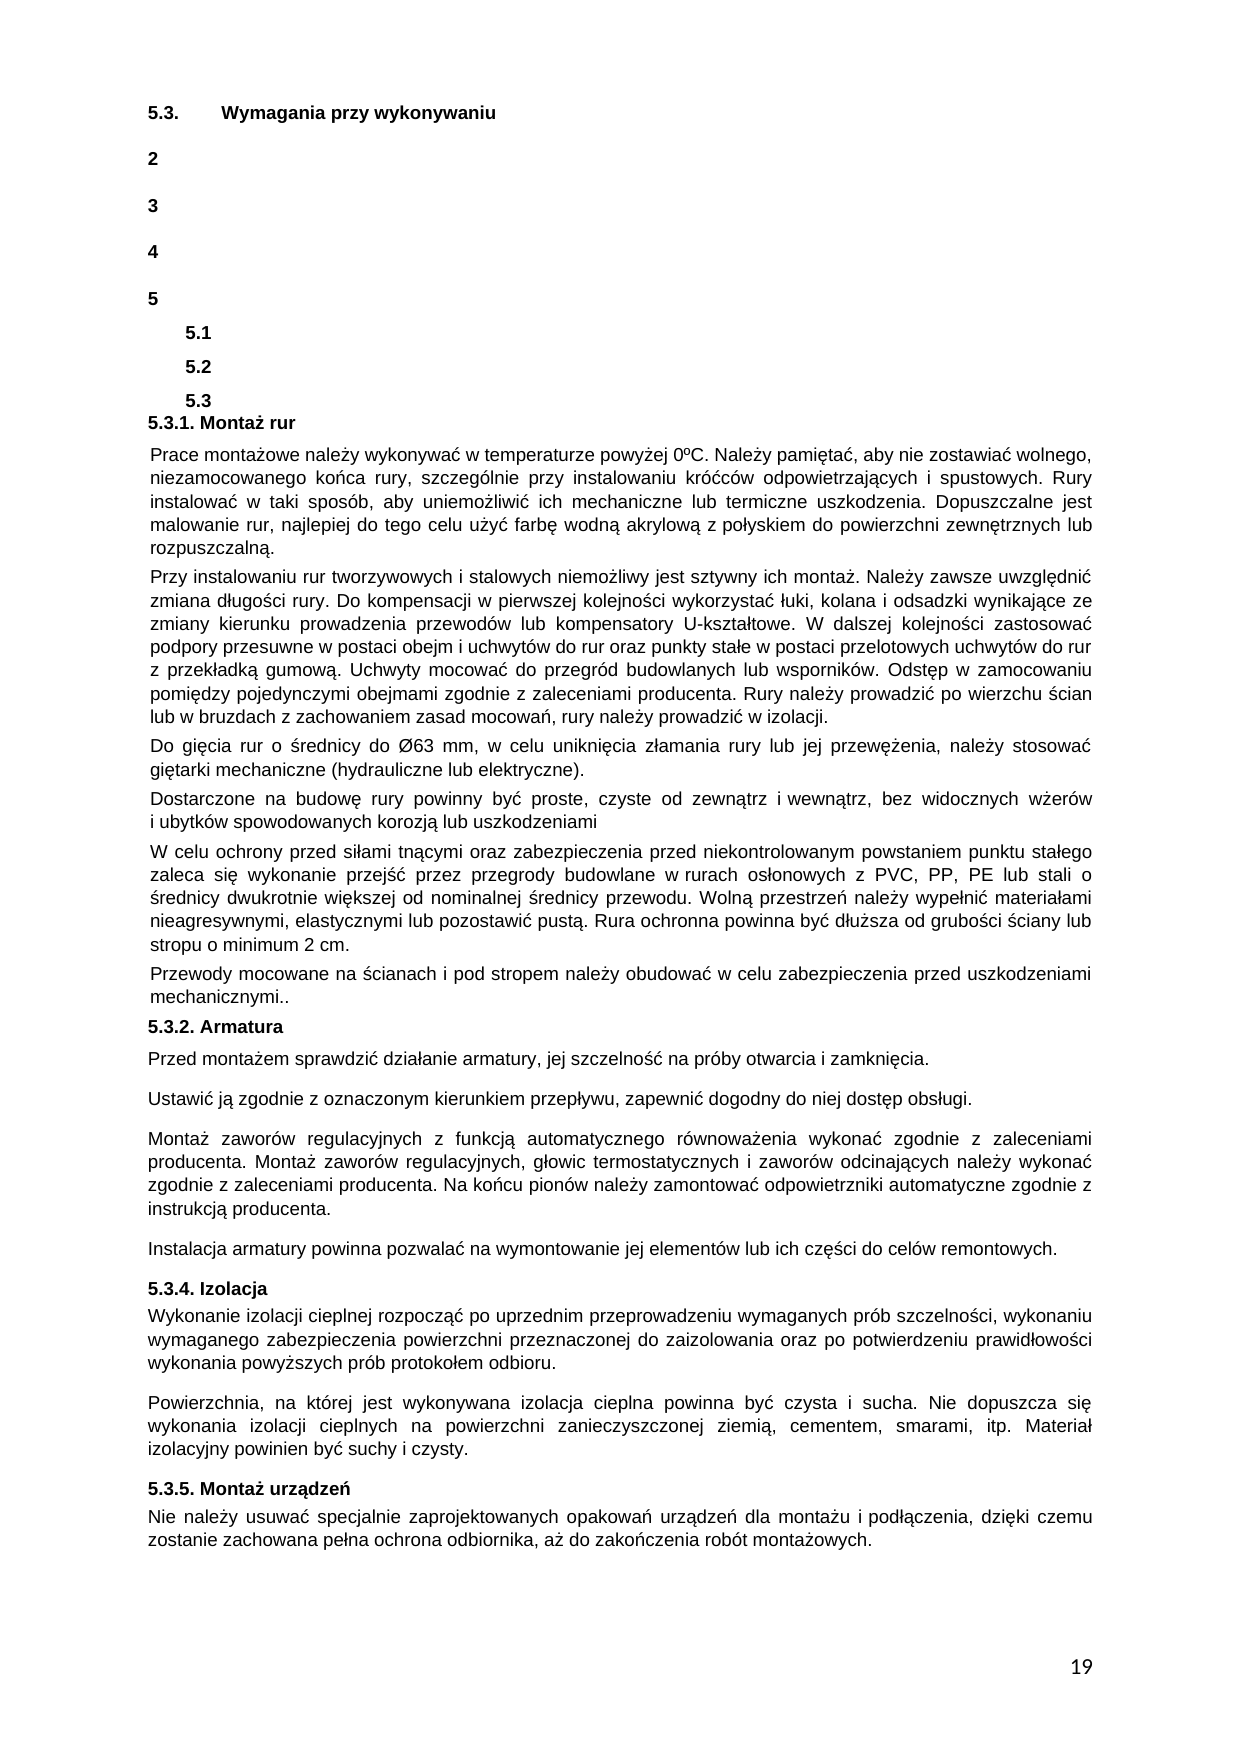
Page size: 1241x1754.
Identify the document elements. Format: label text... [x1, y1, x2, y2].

text Ustawić ją zgodnie z oznaczonym kierunkiem przepływu, zapewnić dogodny do niej dostęp obsługi. [148, 1088, 1093, 1109]
text 5.3.2. Armatura [148, 1016, 1093, 1037]
text Powierzchnia, na której jest wykonywana izolacja cieplna powinna być czysta i sucha. Nie dopuszcza się wykonania izolacji cieplnych na powierzchni zanieczyszczonej ziemią, cementem, smarami, itp. Materiał izolacyjny powinien być suchy i czysty. [148, 1391, 1093, 1459]
text Nie należy usuwać specjalnie zaprojektowanych opakowań urządzeń dla montażu i podłączenia, dzięki czemu zostanie zachowana pełna ochrona odbiornika, aż do zakończenia robót montażowych. [148, 1506, 1093, 1550]
text Przy instalowaniu rur tworzywowych i stalowych niemożliwy jest sztywny ich montaż. Należy zawsze uwzględnić zmiana długości rury. Do kompensacji w pierwszej kolejności wykorzystać łuki, kolana i odsadzki wynikające ze zmiany kierunku prowadzenia przewodów lub kompensatory U-kształtowe. W dalszej kolejności zastosować podpory przesuwne w postaci obejm i uchwytów do rur oraz punkty stałe w postaci przelotowych uchwytów do rur z przekładką gumową. Uchwyty mocować do przegród budowlanych lub wsporników. Odstęp w zamocowaniu pomiędzy pojedynczymi obejmami zgodnie z zaleceniami producenta. Rury należy prowadzić po wierzchu ścian lub w bruzdach z zachowaniem zasad mocowań, rury należy prowadzić w izolacji. [150, 566, 1093, 727]
text Przed montażem sprawdzić działanie armatury, jej szczelność na próby otwarcia i zamknięcia. [148, 1048, 1093, 1069]
text Wykonanie izolacji cieplnej rozpocząć po uprzednim przeprowadzeniu wymaganych prób szczelności, wykonaniu wymaganego zabezpieczenia powierzchni przeznaczonej do zaizolowania oraz po potwierdzeniu prawidłowości wykonania powyższych prób protokołem odbioru. [148, 1305, 1093, 1373]
text Przewody mocowane na ścianach i pod stropem należy obudować w celu zabezpieczenia przed uszkodzeniami mechanicznymi.. [150, 963, 1093, 1008]
list Wymagania przy wykonywaniu [148, 102, 1093, 123]
text 5.3.4. Izolacja [148, 1277, 1093, 1299]
text Do gięcia rur o średnicy do Ø63 mm, w celu uniknięcia złamania rury lub jej przewężenia, należy stosować giętarki mechaniczne (hydrauliczne lub elektryczne). [150, 735, 1093, 780]
text 5.3.5. Montaż urządzeń [148, 1478, 1093, 1499]
text Prace montażowe należy wykonywać w temperaturze powyżej 0ºC. Należy pamiętać, aby nie zostawiać wolnego, niezamocowanego końca rury, szczególnie przy instalowaniu króćców odpowietrzających i spustowych. Rury instalować w taki sposób, aby uniemożliwić ich mechaniczne lub termiczne uszkodzenia. Dopuszczalne jest malowanie rur, najlepiej do tego celu użyć farbę wodną akrylową z połyskiem do powierzchni zewnętrznych lub rozpuszczalną. [150, 444, 1093, 558]
text 5.3.1. Montaż rur [148, 412, 1093, 433]
text Dostarczone na budowę rury powinny być proste, czyste od zewnątrz i wewnątrz, bez widocznych wżerów i ubytków spowodowanych korozją lub uszkodzeniami [150, 788, 1093, 833]
text Instalacja armatury powinna pozwalać na wymontowanie jej elementów lub ich części do celów remontowych. [148, 1237, 1093, 1259]
text W celu ochrony przed siłami tnącymi oraz zabezpieczenia przed niekontrolowanym powstaniem punktu stałego zaleca się wykonanie przejść przez przegrody budowlane w rurach osłonowych z PVC, PP, PE lub stali o średnicy dwukrotnie większej od nominalnej średnicy przewodu. Wolną przestrzeń należy wypełnić materiałami nieagresywnymi, elastycznymi lub pozostawić pustą. Rura ochronna powinna być dłuższa od grubości ściany lub stropu o minimum 2 cm. [150, 841, 1093, 955]
text Montaż zaworów regulacyjnych z funkcją automatycznego równoważenia wykonać zgodnie z zaleceniami producenta. Montaż zaworów regulacyjnych, głowic termostatycznych i zaworów odcinających należy wykonać zgodnie z zaleceniami producenta. Na końcu pionów należy zamontować odpowietrzniki automatyczne zgodnie z instrukcją producenta. [148, 1128, 1093, 1219]
